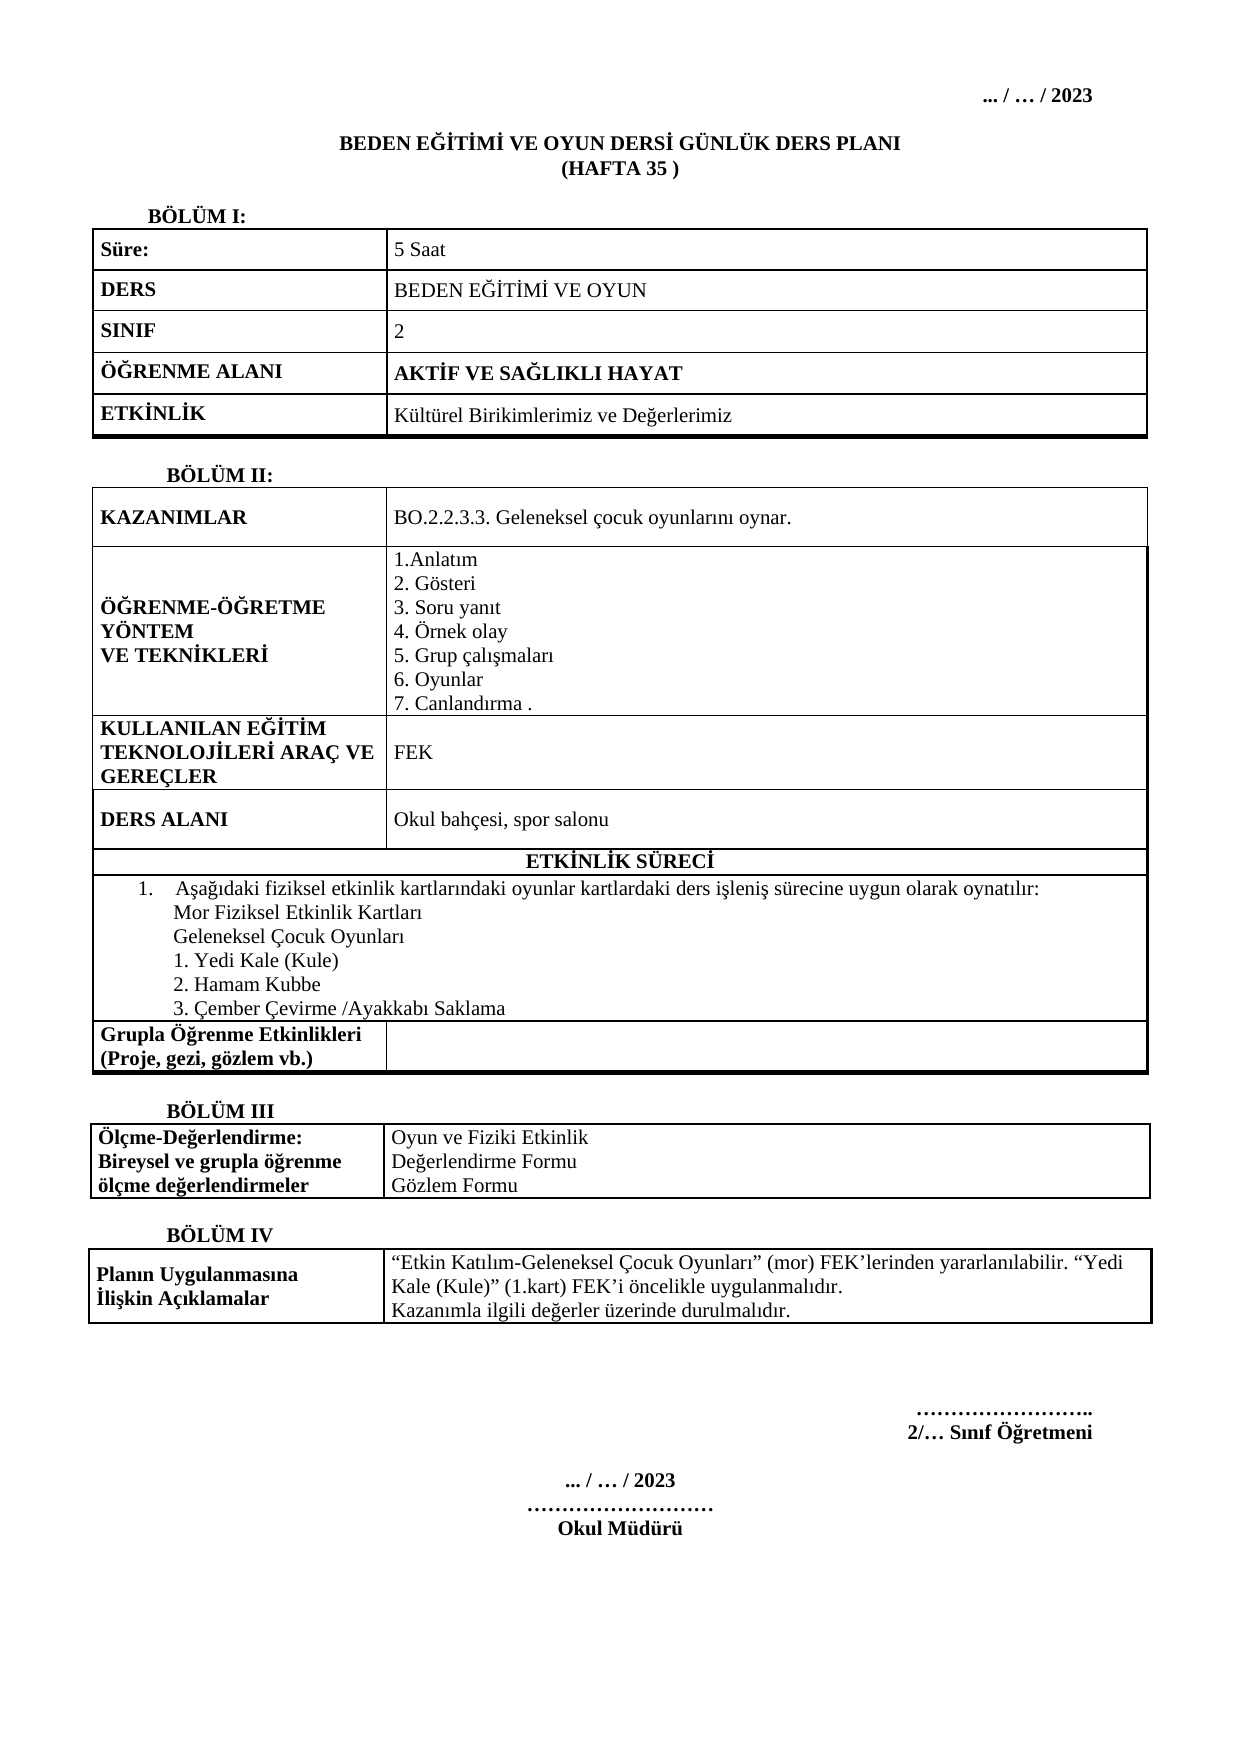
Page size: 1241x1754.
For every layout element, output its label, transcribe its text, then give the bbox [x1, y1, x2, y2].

subtitle BÖLÜM III [148, 1099, 1093, 1123]
table_cell ETKİNLİK [94, 395, 386, 434]
table_cell AKTİF VE SAĞLIKLI HAYAT [388, 353, 1146, 393]
text ……………………… [148, 1492, 1093, 1516]
table_cell DERS ALANI [94, 790, 386, 848]
text BÖLÜM II: [148, 463, 1093, 487]
subtitle BÖLÜM IV [148, 1223, 1093, 1247]
table_cell KULLANILAN EĞİTİM TEKNOLOJİLERİ ARAÇ VE GEREÇLER [93, 716, 386, 788]
text 2/… Sınıf Öğretmeni [148, 1420, 1093, 1444]
table_header Oyun ve Fiziki Etkinlik Değerlendirme Formu Gözlem Formu [385, 1125, 1149, 1197]
table_cell FEK [387, 716, 1146, 788]
table_cell ÖĞRENME ALANI [94, 353, 386, 393]
table_cell Grupla Öğrenme Etkinlikleri (Proje, gezi, gözlem vb.) [94, 1022, 386, 1070]
text (HAFTA 35 ) [148, 155, 1093, 179]
table_header 5 Saat [388, 230, 1146, 269]
table_header KAZANIMLAR [93, 488, 386, 546]
table_cell [387, 1022, 1146, 1070]
table_cell 2 [388, 311, 1146, 352]
text …………………….. [148, 1396, 1093, 1420]
table_header Planın Uygulanmasına İlişkin Açıklamalar [90, 1250, 383, 1322]
table_cell Kültürel Birikimlerimiz ve Değerlerimiz [388, 395, 1146, 434]
table_cell Aşağıdaki fiziksel etkinlik kartlarındaki oyunlar kartlardaki ders işleniş sürecine uygun olarak oynatılır: Mor Fiziksel Etkinlik Kartları Geleneksel Çocuk Oyunları 1. Yedi Kale (Kule) 2. Hamam Kubbe 3. Çember Çevirme /Ayakkabı Saklama [94, 876, 1146, 1020]
table_cell ÖĞRENME-ÖĞRETME YÖNTEM VE TEKNİKLERİ [93, 547, 386, 715]
table_header BO.2.2.3.3. Geleneksel çocuk oyunlarını oynar. [387, 488, 1147, 546]
table_header Süre: [94, 230, 386, 269]
text ... / … / 2023 [148, 83, 1093, 107]
table_cell BEDEN EĞİTİMİ VE OYUN [388, 271, 1146, 310]
table_cell DERS [94, 271, 386, 310]
text Okul Müdürü [148, 1516, 1093, 1540]
table_cell Okul bahçesi, spor salonu [387, 790, 1146, 848]
table_cell 1.Anlatım 2. Gösteri 3. Soru yanıt 4. Örnek olay 5. Grup çalışmaları 6. Oyunlar 7. Canlandırma . [387, 547, 1146, 715]
table_cell ETKİNLİK SÜRECİ [94, 850, 1146, 873]
text ... / … / 2023 [148, 1468, 1093, 1492]
table_cell SINIF [94, 311, 386, 352]
text BÖLÜM I: [148, 203, 1093, 228]
table_header Ölçme-Değerlendirme: Bireysel ve grupla öğrenme ölçme değerlendirmeler [92, 1125, 383, 1197]
table_header “Etkin Katılım-Geleneksel Çocuk Oyunları” (mor) FEK’lerinden yararlanılabilir. “Yedi Kale (Kule)” (1.kart) FEK’i öncelikle uygulanmalıdır. Kazanımla ilgili değerler üzerinde durulmalıdır. [385, 1250, 1150, 1322]
text BEDEN EĞİTİMİ VE OYUN DERSİ GÜNLÜK DERS PLANI [148, 131, 1093, 155]
